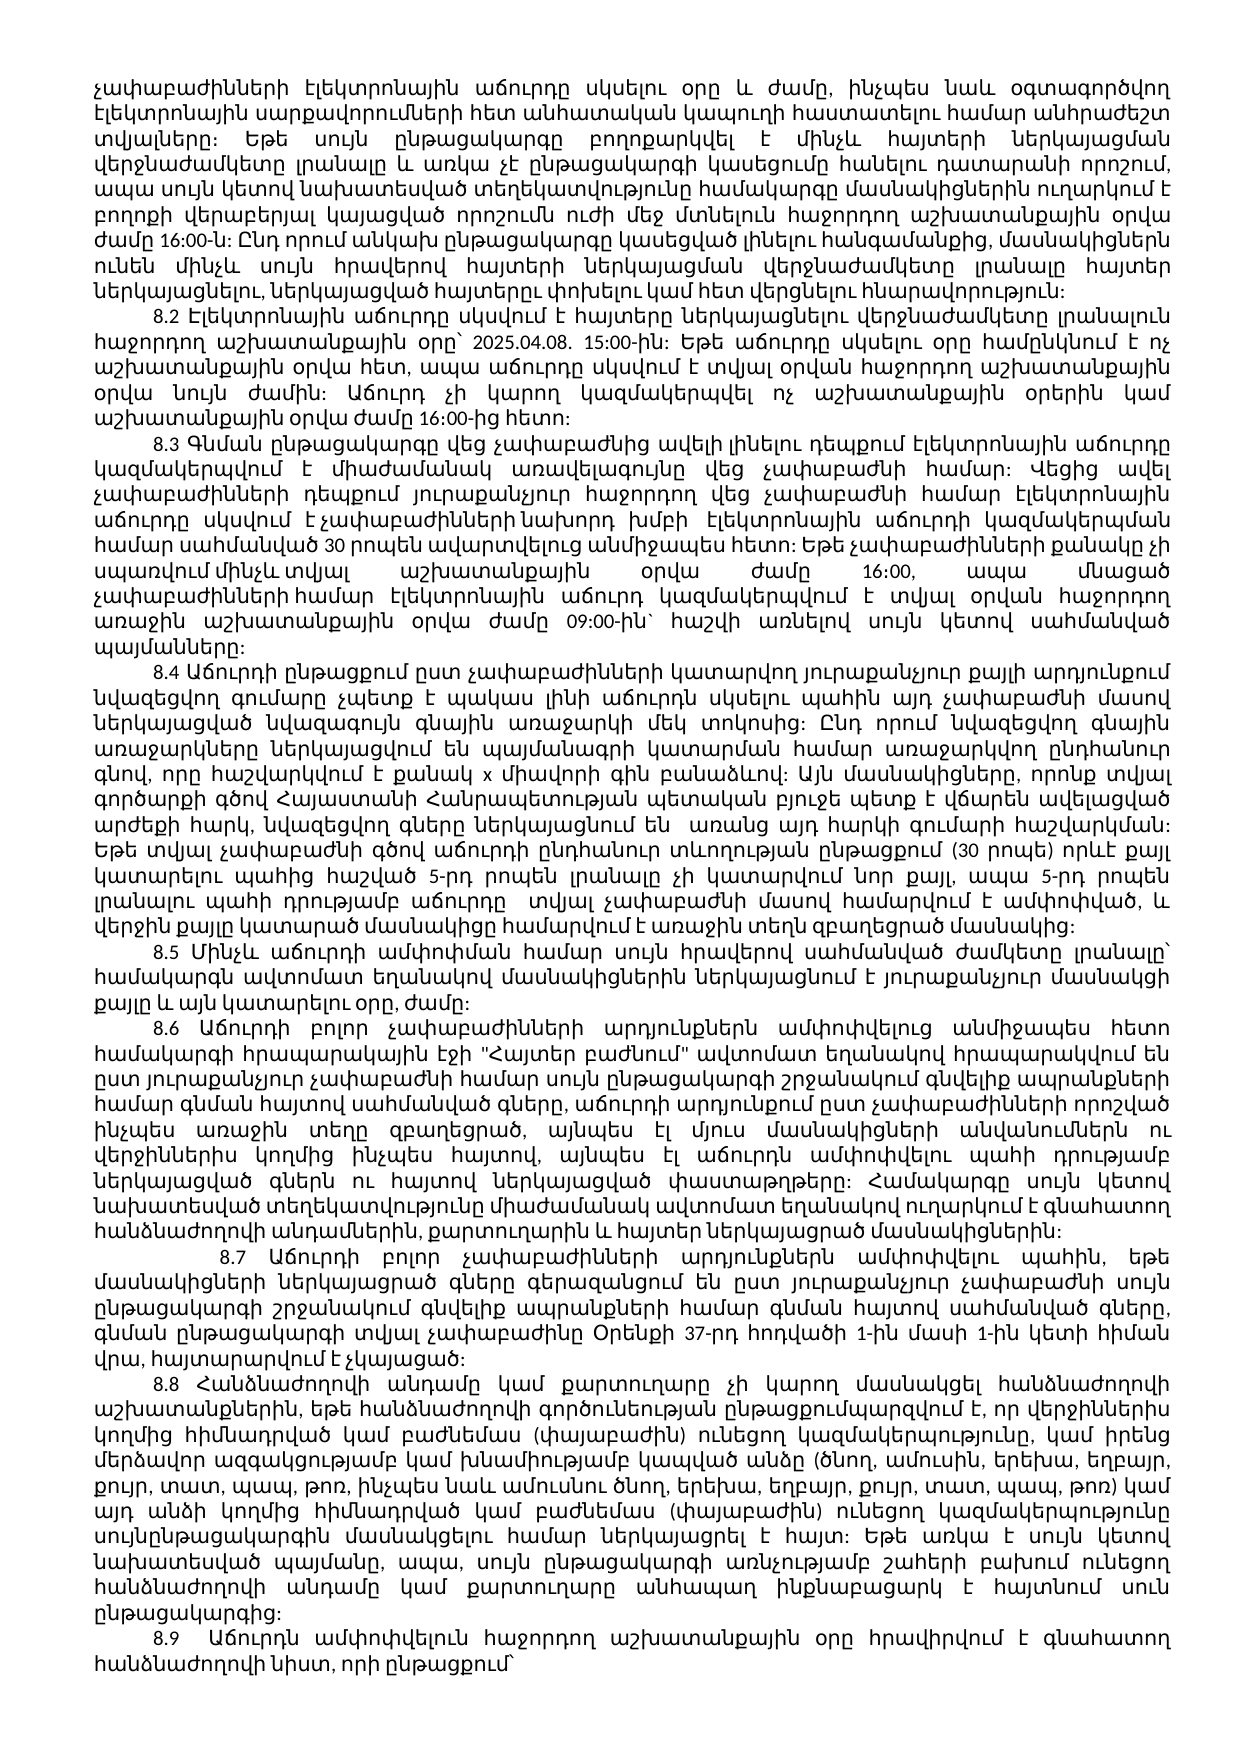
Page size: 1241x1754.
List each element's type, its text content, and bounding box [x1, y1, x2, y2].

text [94, 75, 1171, 304]
text 8.5 Մինչև աճուրդի ամփոփման համար սույն հրավերով սահմանված ժամկետը լրանալը՝ համակարգն ավտոմատ եղանակով մասնակիցներին ներկայացնում է յուրաքանչյուր մասնակցի քայլը և այն կատարելու օրը, ժամը: [94, 939, 1171, 1015]
text 8.7 Աճուրդի բոլոր չափաբաժինների արդյունքներն ամփոփվելու պահին, եթե մասնակիցների ներկայացրած գները գերազանցում են ըստ յուրաքանչյուր չափաբաժնի սույն ընթացակարգի շրջանակում գնվելիք ապրանքների համար գնման հայտով սահմանված գները, գնման ընթացակարգի տվյալ չափաբաժինը Օրենքի 37-րդ հոդվածի 1-ին մասի 1-ին կետի հիման վրա, հայտարարվում է չկայացած: [94, 1244, 1171, 1371]
text 8.2 Էլեկտրոնային աճուրդը սկսվում է հայտերը ներկայացնելու վերջնաժամկետը լրանալուն հաջորդող աշխատանքային օրը՝ 2025.04.08. 15:00 -ին: Եթե աճուրդը սկսելու օրը համընկնում է ոչ աշխատանքային օրվա հետ, ապա աճուրդը սկսվում է տվյալ օրվան հաջորդող աշխատանքային օրվա նույն ժամին: Աճուրդ չի կարող կազմակերպվել ոչ աշխատանքային օրերին կամ աշխատանքային օրվա ժամը 16։00-ից հետո: [94, 304, 1171, 431]
text 8.8 Հանձնաժողովի անդամը կամ քարտուղարը չի կարող մասնակցել հանձնաժողովի աշխատանքներին, եթե հանձնաժողովի գործունեության ընթացքումպարզվում է, որ վերջիններիս կողմից հիմնադրված կամ բաժնեմաս (փայաբաժին) ունեցող կազմակերպությունը, կամ իրենց մերձավոր ազգակցությամբ կամ խնամիությամբ կապված անձը (ծնող, ամուսին, երեխա, եղբայր, քույր, տատ, պապ, թոռ, ինչպես նաև ամուսնու ծնող, երեխա, եղբայր, քույր, տատ, պապ, թոռ) կամ այդ անձի կողմից հիմնադրված կամ բաժնեմաս (փայաբաժին) ունեցող կազմակերպությունը սույնընթացակարգին մասնակցելու համար ներկայացրել է հայտ: Եթե առկա է սույն կետով նախատեսված պայմանը, ապա, սույն ընթացակարգի առնչությամբ շահերի բախում ունեցող հանձնաժողովի անդամը կամ քարտուղարը անհապաղ ինքնաբացարկ է հայտնում սուն ընթացակարգից: [94, 1371, 1171, 1625]
text 8.9 Աճուրդն ամփոփվելուն հաջորդող աշխատանքային օրը հրավիրվում է գնահատող հանձնաժողովի նիստ, որի ընթացքում՝ [94, 1625, 1171, 1676]
text 8.6 Աճուրդի բոլոր չափաբաժինների արդյունքներն ամփոփվելուց անմիջապես հետո համակարգի հրապարակային էջի "Հայտեր բաժնում" ավտոմատ եղանակով հրապարակվում են ըստ յուրաքանչյուր չափաբաժնի համար սույն ընթացակարգի շրջանակում գնվելիք ապրանքների համար գնման հայտով սահմանված գները, աճուրդի արդյունքում ըստ չափաբաժինների որոշված ինչպես առաջին տեղը զբաղեցրած, այնպես էլ մյուս մասնակիցների անվանումներն ու վերջիններիս կողմից ինչպես հայտով, այնպես էլ աճուրդն ամփոփվելու պահի դրությամբ ներկայացված գներն ու հայտով ներկայացված փաստաթղթերը: Համակարգը սույն կետով նախատեսված տեղեկատվությունը միաժամանակ ավտոմատ եղանակով ուղարկում է գնահատող հանձնաժողովի անդամներին, քարտուղարին և հայտեր ներկայացրած մասնակիցներին: [94, 1015, 1171, 1244]
text 8.4 Աճուրդի ընթացքում ըստ չափաբաժինների կատարվող յուրաքանչյուր քայլի արդյունքում նվազեցվող գումարը չպետք է պակաս լինի աճուրդն սկսելու պահին այդ չափաբաժնի մասով ներկայացված նվազագույն գնային առաջարկի մեկ տոկոսից: Ընդ որում նվազեցվող գնային առաջարկները ներկայացվում են պայմանագրի կատարման համար առաջարկվող ընդհանուր գնով, որը հաշվարկվում է քանակ x միավորի գին բանաձևով: Այն մասնակիցները, որոնք տվյալ գործարքի գծով Հայաստանի Հանրապետության պետական բյուջե պետք է վճարեն ավելացված արժեքի հարկ, նվազեցվող գները ներկայացնում են առանց այդ հարկի գումարի հաշվարկման: Եթե տվյալ չափաբաժնի գծով աճուրդի ընդհանուր տևողության ընթացքում (30 րոպե) որևէ քայլ կատարելու պահից հաշված 5-րդ րոպեն լրանալը չի կատարվում նոր քայլ, ապա 5-րդ րոպեն լրանալու պահի դրությամբ աճուրդը տվյալ չափաբաժնի մասով համարվում է ամփոփված, և վերջին քայլը կատարած մասնակիցը համարվում է առաջին տեղն զբաղեցրած մասնակից: [94, 659, 1171, 939]
text 8.3 Գնման ընթացակարգը վեց չափաբաժնից ավելի լինելու դեպքում էլեկտրոնային աճուրդը կազմակերպվում է միաժամանակ առավելագույնը վեց չափաբաժնի համար: Վեցից ավել չափաբաժինների դեպքում յուրաքանչյուր հաջորդող վեց չափաբաժնի համար էլեկտրոնային աճուրդը սկսվում է չափաբաժինների նախորդ խմբի էլեկտրոնային աճուրդի կազմակերպման համար սահմանված 30 րոպեն ավարտվելուց անմիջապես հետո: Եթե չափաբաժինների քանակը չի սպառվում մինչև տվյալ աշխատանքային օրվա ժամը 16։00, ապա մնացած չափաբաժինների համար էլեկտրոնային աճուրդ կազմակերպվում է տվյալ օրվան հաջորդող առաջին աշխատանքային օրվա ժամը 09:00-ին` հաշվի առնելով սույն կետով սահմանված պայմանները: [94, 431, 1171, 659]
